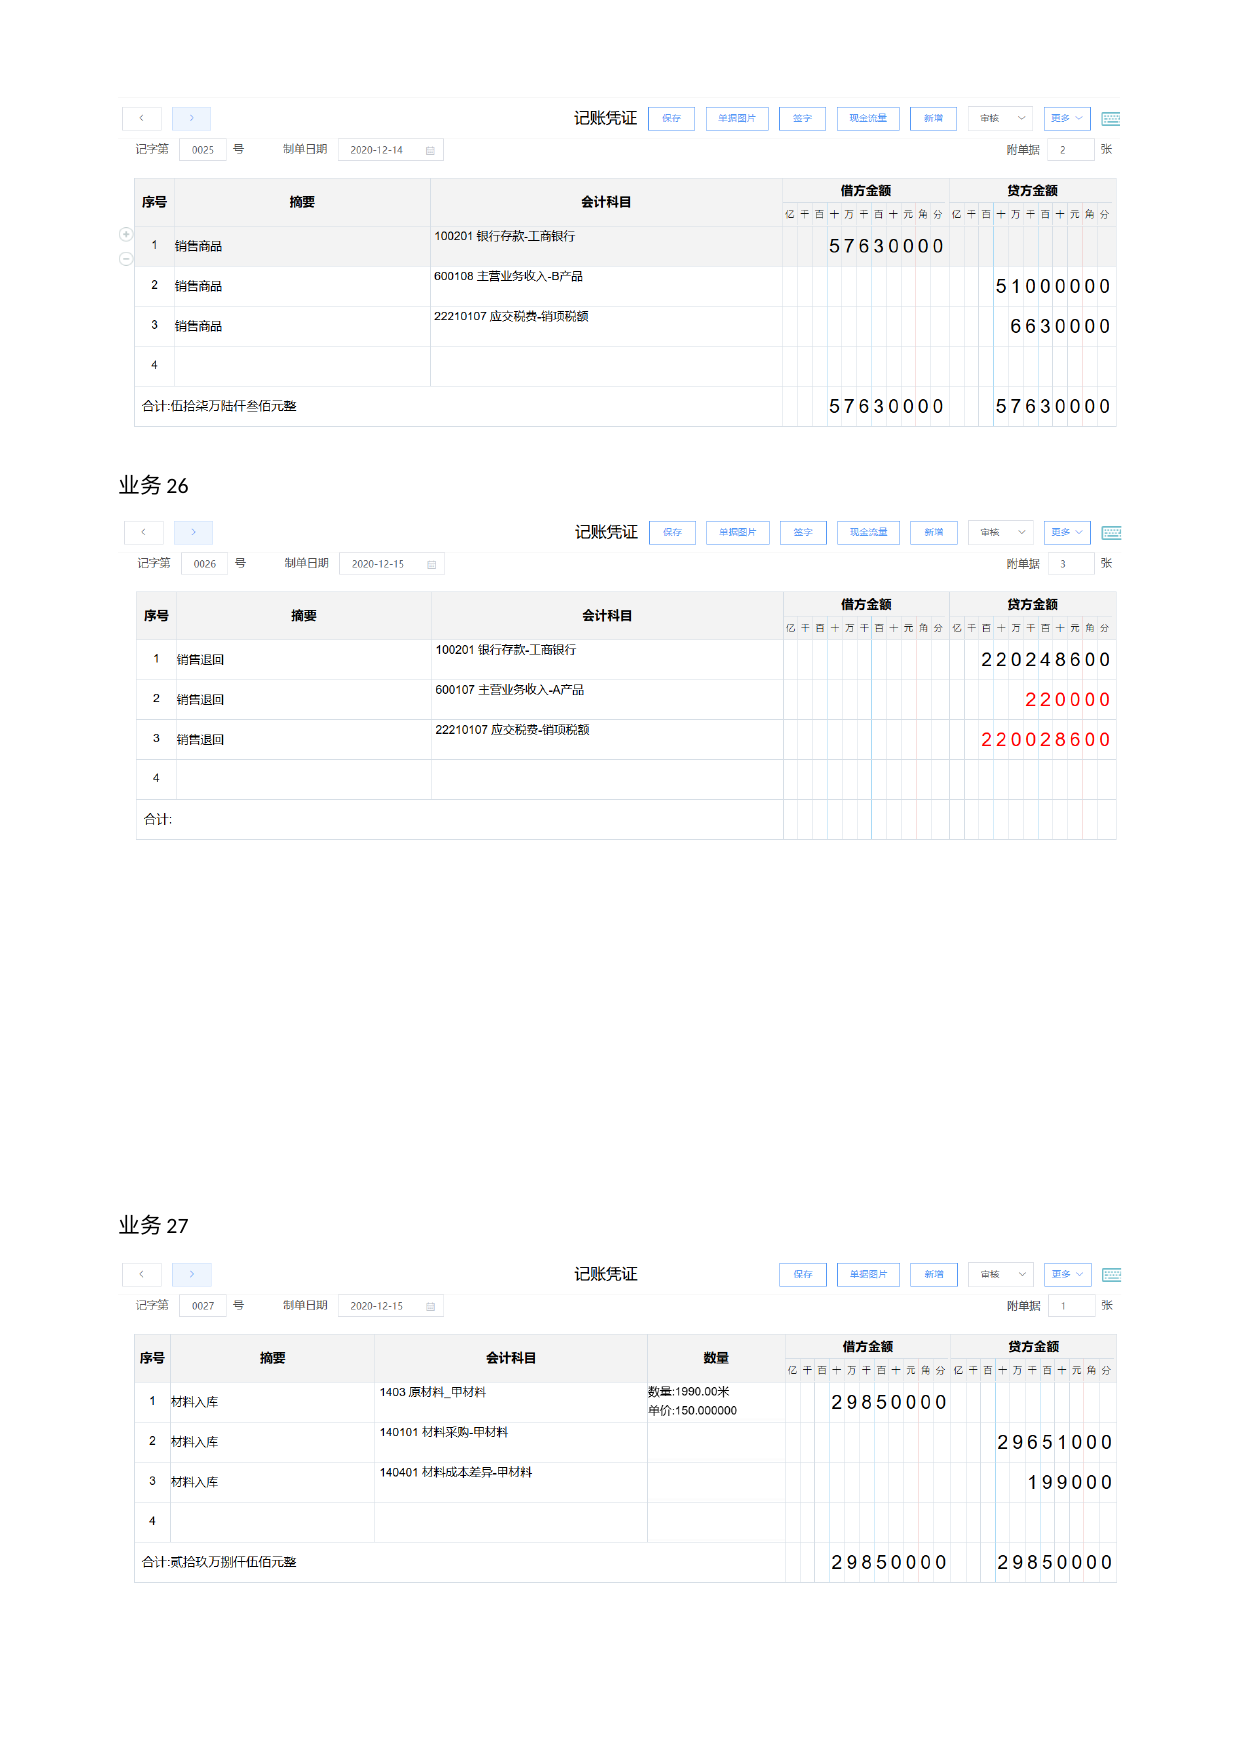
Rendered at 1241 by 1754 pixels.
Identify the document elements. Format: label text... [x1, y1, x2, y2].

picture [118, 1256, 1122, 1587]
text 业务26 [118, 468, 1122, 500]
picture [118, 97, 1120, 431]
text 业务27 [118, 1208, 1122, 1240]
picture [118, 516, 1122, 846]
